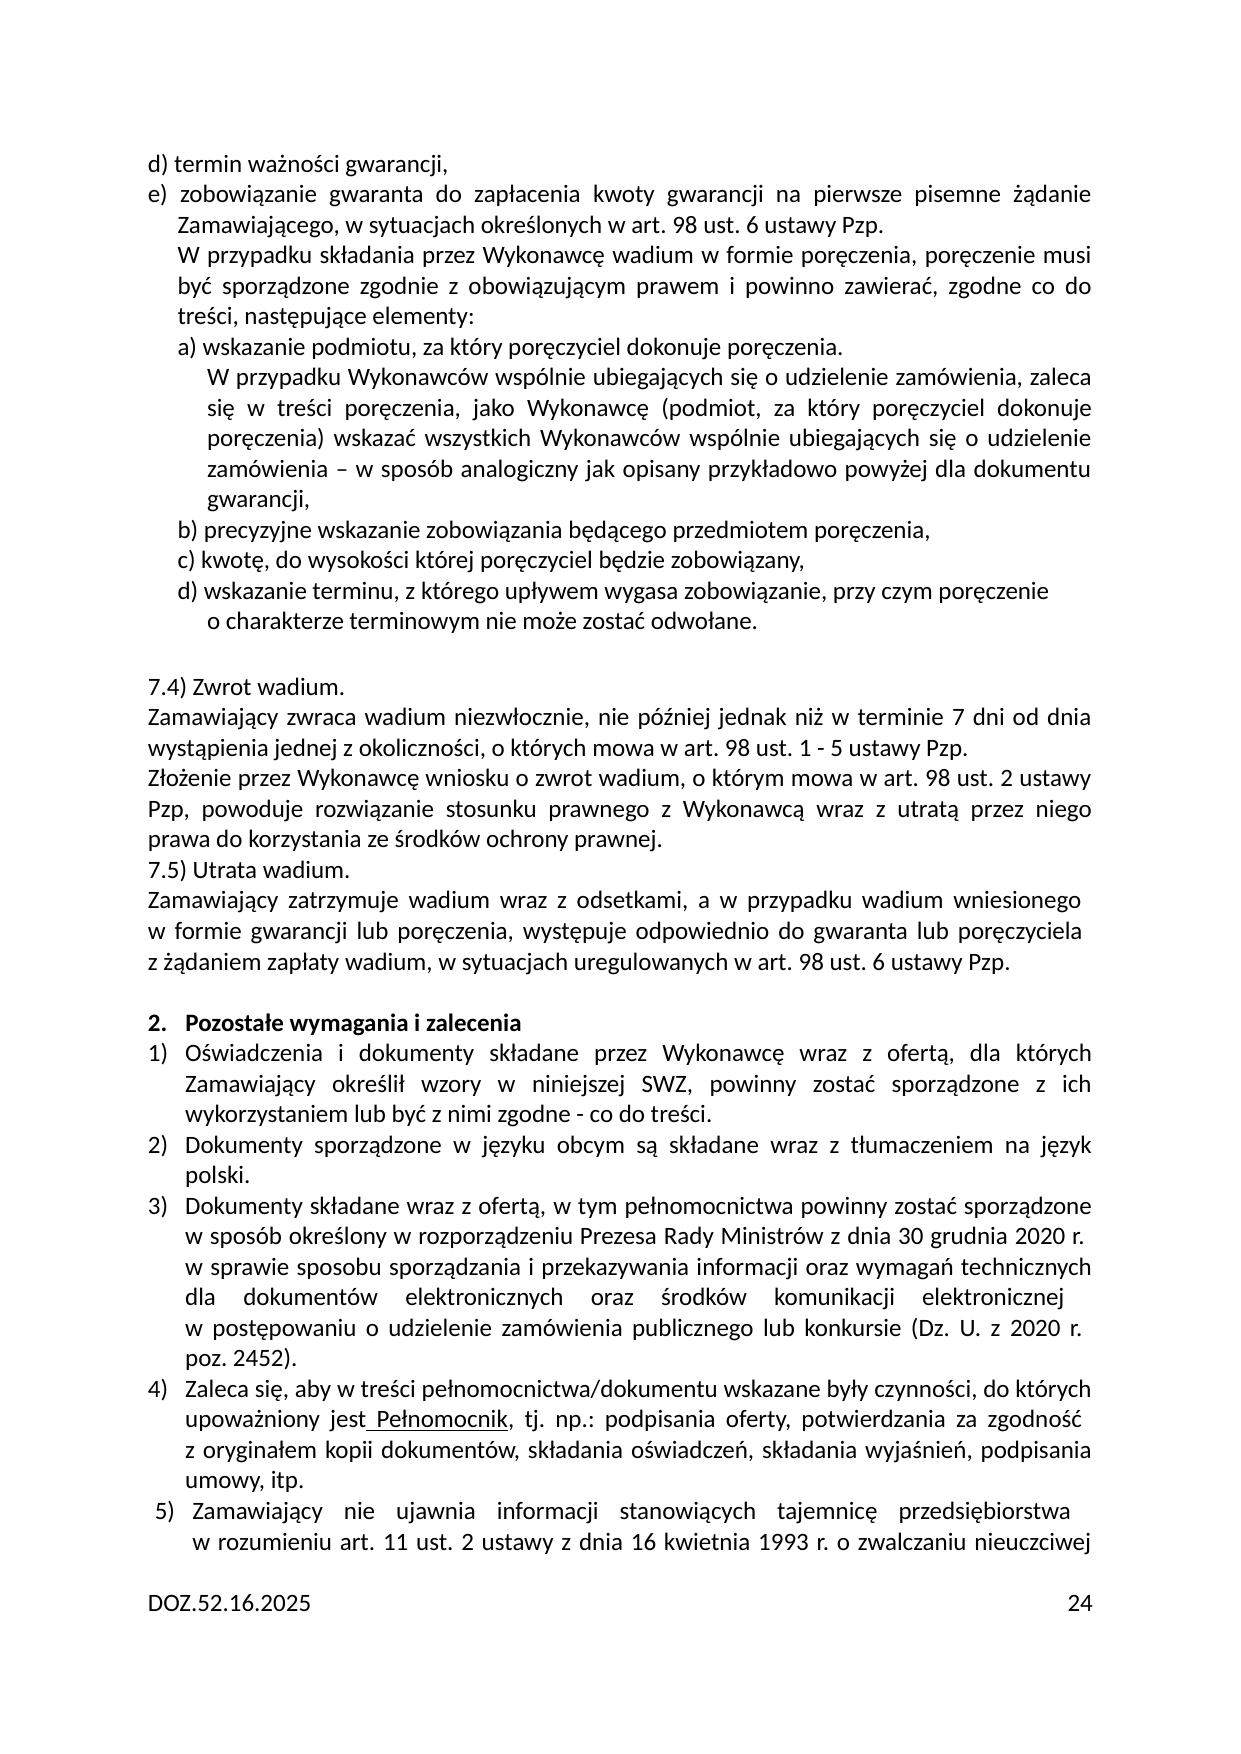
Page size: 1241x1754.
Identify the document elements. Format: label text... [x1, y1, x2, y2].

text W przypadku składania przez Wykonawcę wadium w formie poręczenia, poręczenie musi być sporządzone zgodnie z obowiązującym prawem i powinno zawierać, zgodne co do treści, następujące elementy: [177, 239, 1093, 331]
list Dokumenty składane wraz z ofertą, w tym pełnomocnictwa powinny zostać sporządzone w sposób określony w rozporządzeniu Prezesa Rady Ministrów z dnia 30 grudnia 2020 r. w sprawie sposobu sporządzania i przekazywania informacji oraz wymagań technicznych dla dokumentów elektronicznych oraz środków komunikacji elektronicznej w postępowaniu o udzielenie zamówienia publicznego lub konkursie (Dz. U. z 2020 r. poz. 2452). [148, 1190, 1093, 1373]
text Zamawiający zatrzymuje wadium wraz z odsetkami, a w przypadku wadium wniesionego w formie gwarancji lub poręczenia, występuje odpowiednio do gwaranta lub poręczyciela z żądaniem zapłaty wadium, w sytuacjach uregulowanych w art. 98 ust. 6 ustawy Pzp. [148, 885, 1093, 976]
text d) wskazanie terminu, z którego upływem wygasa zobowiązanie, przy czym poręczenie [177, 575, 1093, 606]
text Złożenie przez Wykonawcę wniosku o zwrot wadium, o którym mowa w art. 98 ust. 2 ustawy Pzp, powoduje rozwiązanie stosunku prawnego z Wykonawcą wraz z utratą przez niego prawa do korzystania ze środków ochrony prawnej. [148, 763, 1093, 854]
subtitle Pozostałe wymagania i zalecenia [148, 1007, 1093, 1037]
text c) kwotę, do wysokości której poręczyciel będzie zobowiązany, [177, 544, 1093, 575]
list Dokumenty sporządzone w języku obcym są składane wraz z tłumaczeniem na język polski. [148, 1129, 1093, 1190]
list Zaleca się, aby w treści pełnomocnictwa/dokumentu wskazane były czynności, do których upoważniony jest Pełnomocnik, tj. np.: podpisania oferty, potwierdzania za zgodność z oryginałem kopii dokumentów, składania oświadczeń, składania wyjaśnień, podpisania umowy, itp. [148, 1373, 1093, 1495]
text Zamawiający zwraca wadium niezwłocznie, nie później jednak niż w terminie 7 dni od dnia wystąpienia jednej z okoliczności, o których mowa w art. 98 ust. 1 - 5 ustawy Pzp. [148, 702, 1093, 763]
text d) termin ważności gwarancji, [148, 148, 1093, 178]
text e) zobowiązanie gwaranta do zapłacenia kwoty gwarancji na pierwsze pisemne żądanie Zamawiającego, w sytuacjach określonych w art. 98 ust. 6 ustawy Pzp. [148, 178, 1093, 239]
list Oświadczenia i dokumenty składane przez Wykonawcę wraz z ofertą, dla których Zamawiający określił wzory w niniejszej SWZ, powinny zostać sporządzone z ich wykorzystaniem lub być z nimi zgodne - co do treści. [148, 1037, 1093, 1129]
text a) wskazanie podmiotu, za który poręczyciel dokonuje poręczenia. [177, 331, 1093, 361]
text o charakterze terminowym nie może zostać odwołane. [207, 606, 1093, 636]
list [154, 1495, 1093, 1556]
text W przypadku Wykonawców wspólnie ubiegających się o udzielenie zamówienia, zaleca się w treści poręczenia, jako Wykonawcę (podmiot, za który poręczyciel dokonuje poręczenia) wskazać wszystkich Wykonawców wspólnie ubiegających się o udzielenie zamówienia – w sposób analogiczny jak opisany przykładowo powyżej dla dokumentu gwarancji, [207, 361, 1093, 514]
text b) precyzyjne wskazanie zobowiązania będącego przedmiotem poręczenia, [177, 514, 1093, 544]
text 7.5) Utrata wadium. [148, 854, 1093, 885]
text 7.4) Zwrot wadium. [148, 671, 1093, 702]
